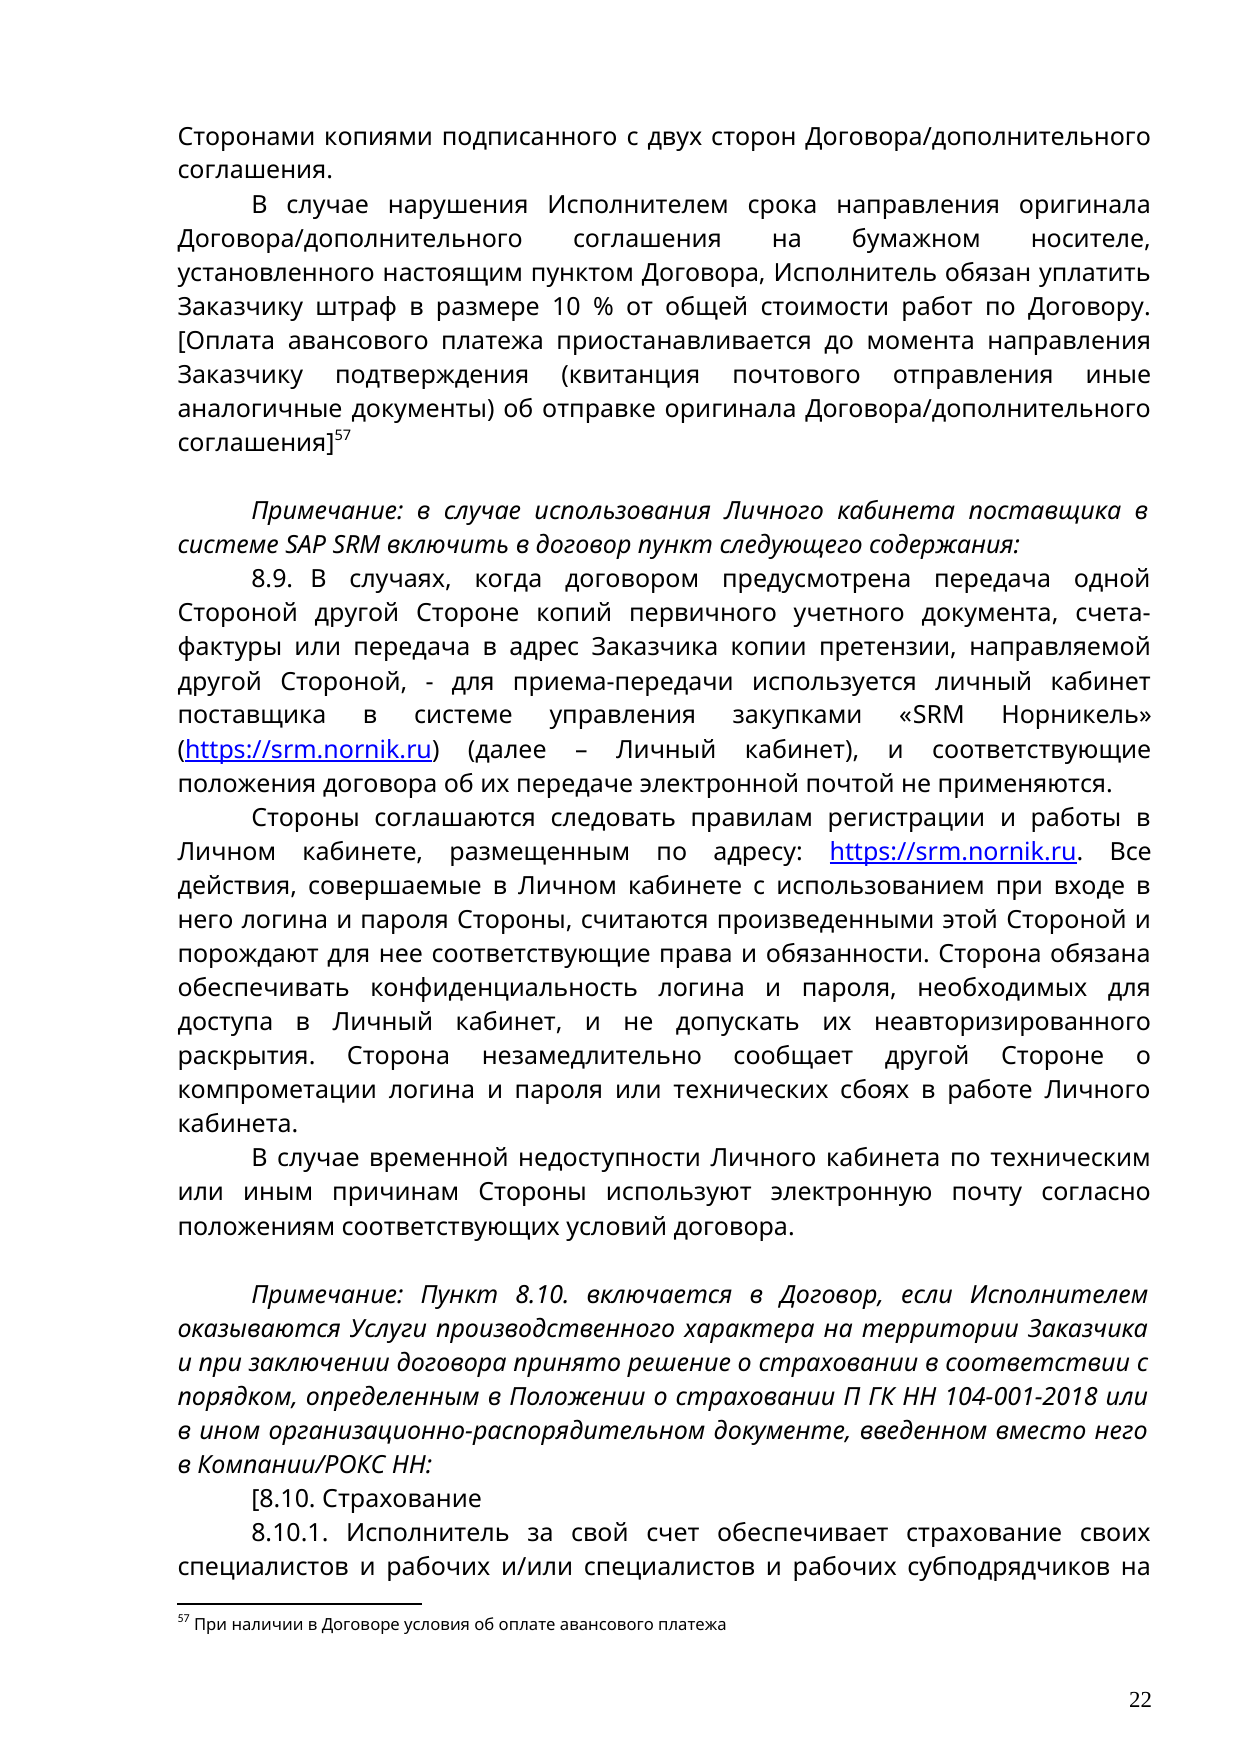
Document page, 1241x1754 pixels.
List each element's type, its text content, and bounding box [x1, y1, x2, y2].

text Примечание: Пункт 8.10. включается в Договор, если Исполнителем оказываются Услуги производственного характера на территории Заказчика и при заключении договора принято решение о страховании в соответствии с порядком, определенным в Положении о страховании П ГК НН 104-001-2018 или в ином организационно-распорядительном документе, введенном вместо него в Компании/РОКС НН: [177, 1276, 1152, 1481]
text Примечание: в случае использования Личного кабинета поставщика в системе SAP SRM включить в договор пункт следующего содержания: [177, 493, 1152, 561]
text В случае временной недоступности Личного кабинета по техническим или иным причинам Стороны используют электронную почту согласно положениям соответствующих условий договора. [177, 1140, 1152, 1242]
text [177, 118, 1152, 186]
text [8.10. Страхование [177, 1481, 1152, 1515]
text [177, 1515, 1152, 1583]
text В случае нарушения Исполнителем срока направления оригинала Договора/дополнительного соглашения на бумажном носителе, установленного настоящим пунктом Договора, Исполнитель обязан уплатить Заказчику штраф в размере 10 % от общей стоимости работ по Договору. [Оплата авансового платежа приостанавливается до момента направления Заказчику подтверждения (квитанция почтового отправления иные аналогичные документы) об отправке оригинала Договора/дополнительного соглашения] [177, 186, 1152, 459]
list В случаях, когда договором предусмотрена передача одной Стороной другой Стороне копий первичного учетного документа, счета-фактуры или передача в адрес Заказчика копии претензии, направляемой другой Стороной, - для приема-передачи используется личный кабинет поставщика в системе управления закупками «SRM Норникель» (https://srm.nornik.ru) (далее – Личный кабинет), и соответствующие положения договора об их передаче электронной почтой не применяются. [177, 561, 1152, 799]
text Стороны соглашаются следовать правилам регистрации и работы в Личном кабинете, размещенным по адресу: https://srm.nornik.ru. Все действия, совершаемые в Личном кабинете с использованием при входе в него логина и пароля Стороны, считаются произведенными этой Стороной и порождают для нее соответствующие права и обязанности. Сторона обязана обеспечивать конфиденциальность логина и пароля, необходимых для доступа в Личный кабинет, и не допускать их неавторизированного раскрытия. Сторона незамедлительно сообщает другой Стороне о компрометации логина и пароля или технических сбоях в работе Личного кабинета. [177, 799, 1152, 1140]
